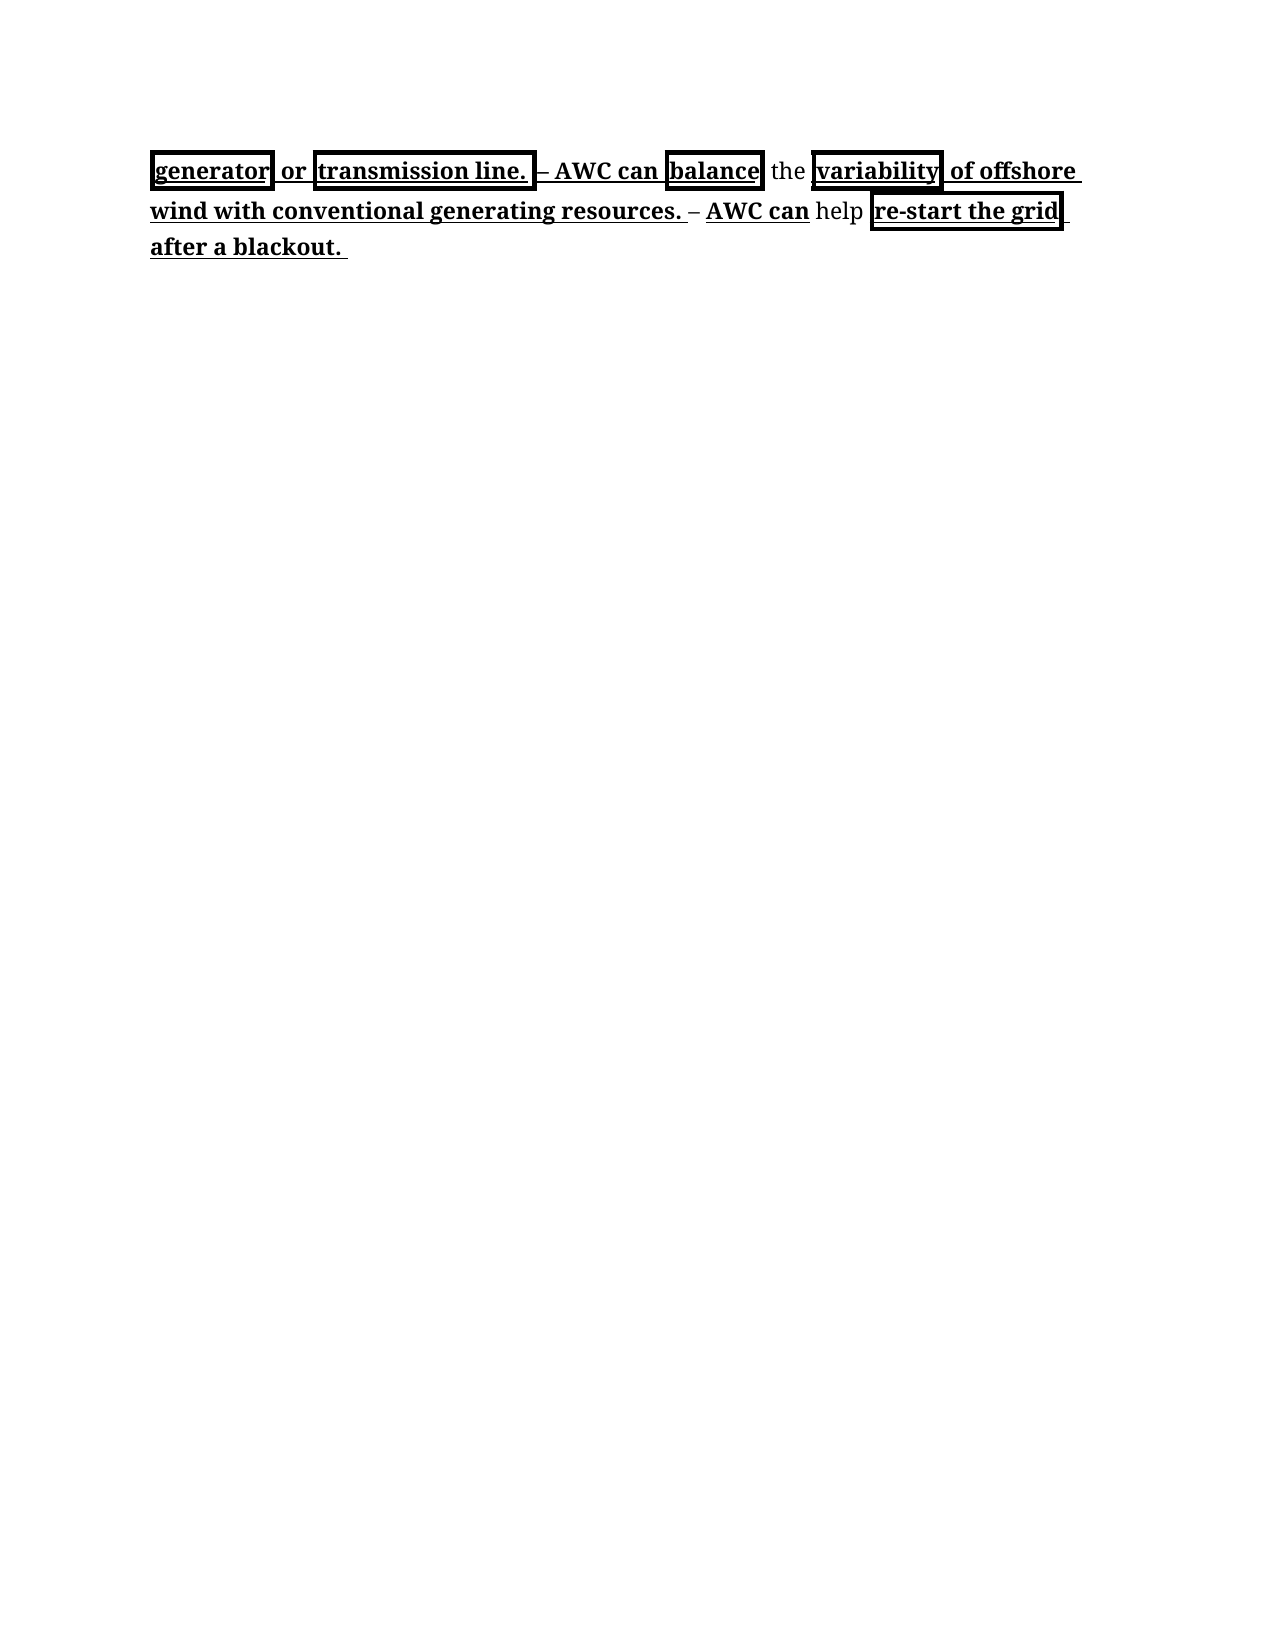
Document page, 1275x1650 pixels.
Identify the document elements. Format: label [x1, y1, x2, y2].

text [150, 150, 1125, 262]
